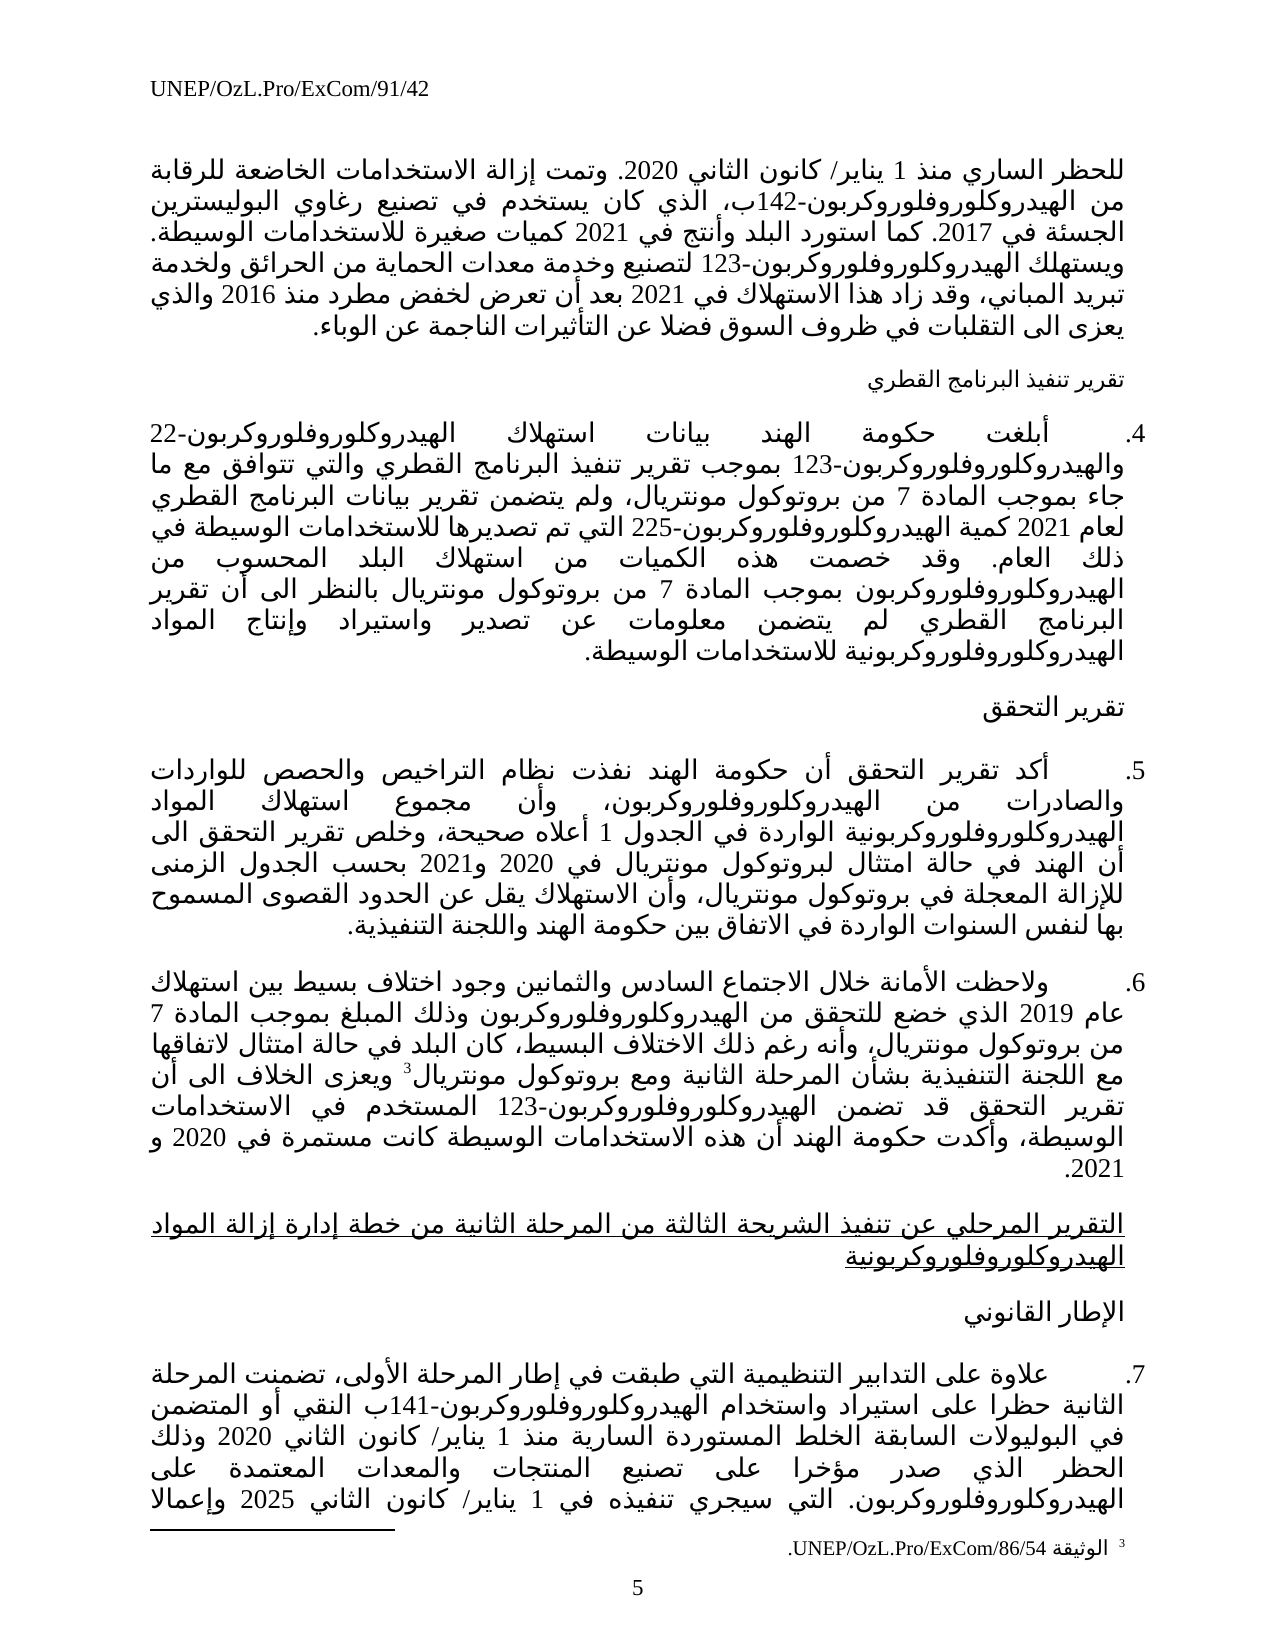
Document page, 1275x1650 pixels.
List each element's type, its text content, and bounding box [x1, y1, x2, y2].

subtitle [150, 154, 1125, 341]
text تقرير التحقق [150, 691, 1125, 723]
subtitle التقرير المرحلي عن تنفيذ الشريحة الثالثة من المرحلة الثانية من خطة إدارة إزالة المواد الهيدروكلوروفلوروكربونية [150, 1209, 1125, 1271]
text الإطار القانوني [150, 1296, 1125, 1327]
subtitle أبلغت حكومة الهند بيانات استهلاك الهيدروكلوروفلوروكربون-22 والهيدروكلوروفلوروكربون-123 بموجب تقرير تنفيذ البرنامج القطري والتي تتوافق مع ما جاء بموجب المادة 7 من بروتوكول مونتريال، ولم يتضمن تقرير بيانات البرنامج القطري لعام 2021 كمية الهيدروكلوروفلوروكربون-225 التي تم تصديرها للاستخدامات الوسيطة في ذلك العام. وقد خصمت هذه الكميات من استهلاك البلد المحسوب من الهيدروكلوروفلوروكربون بموجب المادة 7 من بروتوكول مونتريال بالنظر الى أن تقرير البرنامج القطري لم يتضمن معلومات عن تصدير واستيراد وإنتاج المواد الهيدروكلوروفلوروكربونية للاستخدامات الوسيطة. [150, 417, 1125, 666]
subtitle أكد تقرير التحقق أن حكومة الهند نفذت نظام التراخيص والحصص للواردات والصادرات من الهيدروكلوروفلوروكربون، وأن مجموع استهلاك المواد الهيدروكلوروفلوروكربونية الواردة في الجدول 1 أعلاه صحيحة، وخلص تقرير التحقق الى أن الهند في حالة امتثال لبروتوكول مونتريال في 2020 و2021 بحسب الجدول الزمنى للإزالة المعجلة في بروتوكول مونتريال، وأن الاستهلاك يقل عن الحدود القصوى المسموح بها لنفس السنوات الواردة في الاتفاق بين حكومة الهند واللجنة التنفيذية. [150, 754, 1125, 941]
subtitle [150, 1358, 1125, 1514]
subtitle ولاحظت الأمانة خلال الاجتماع السادس والثمانين وجود اختلاف بسيط بين استهلاك عام 2019 الذي خضع للتحقق من الهيدروكلوروفلوروكربون وذلك المبلغ بموجب المادة 7 من بروتوكول مونتريال، وأنه رغم ذلك الاختلاف البسيط، كان البلد في حالة امتثال لاتفاقها مع اللجنة التنفيذية بشأن المرحلة الثانية ومع بروتوكول مونتريال ويعزى الخلاف الى أن تقرير التحقق قد تضمن الهيدروكلوروفلوروكربون-123 المستخدم في الاستخدامات الوسيطة، وأكدت حكومة الهند أن هذه الاستخدامات الوسيطة كانت مستمرة في 2020 و2021. [150, 966, 1125, 1184]
text تقرير تنفيذ البرنامج القطري [150, 366, 1125, 392]
